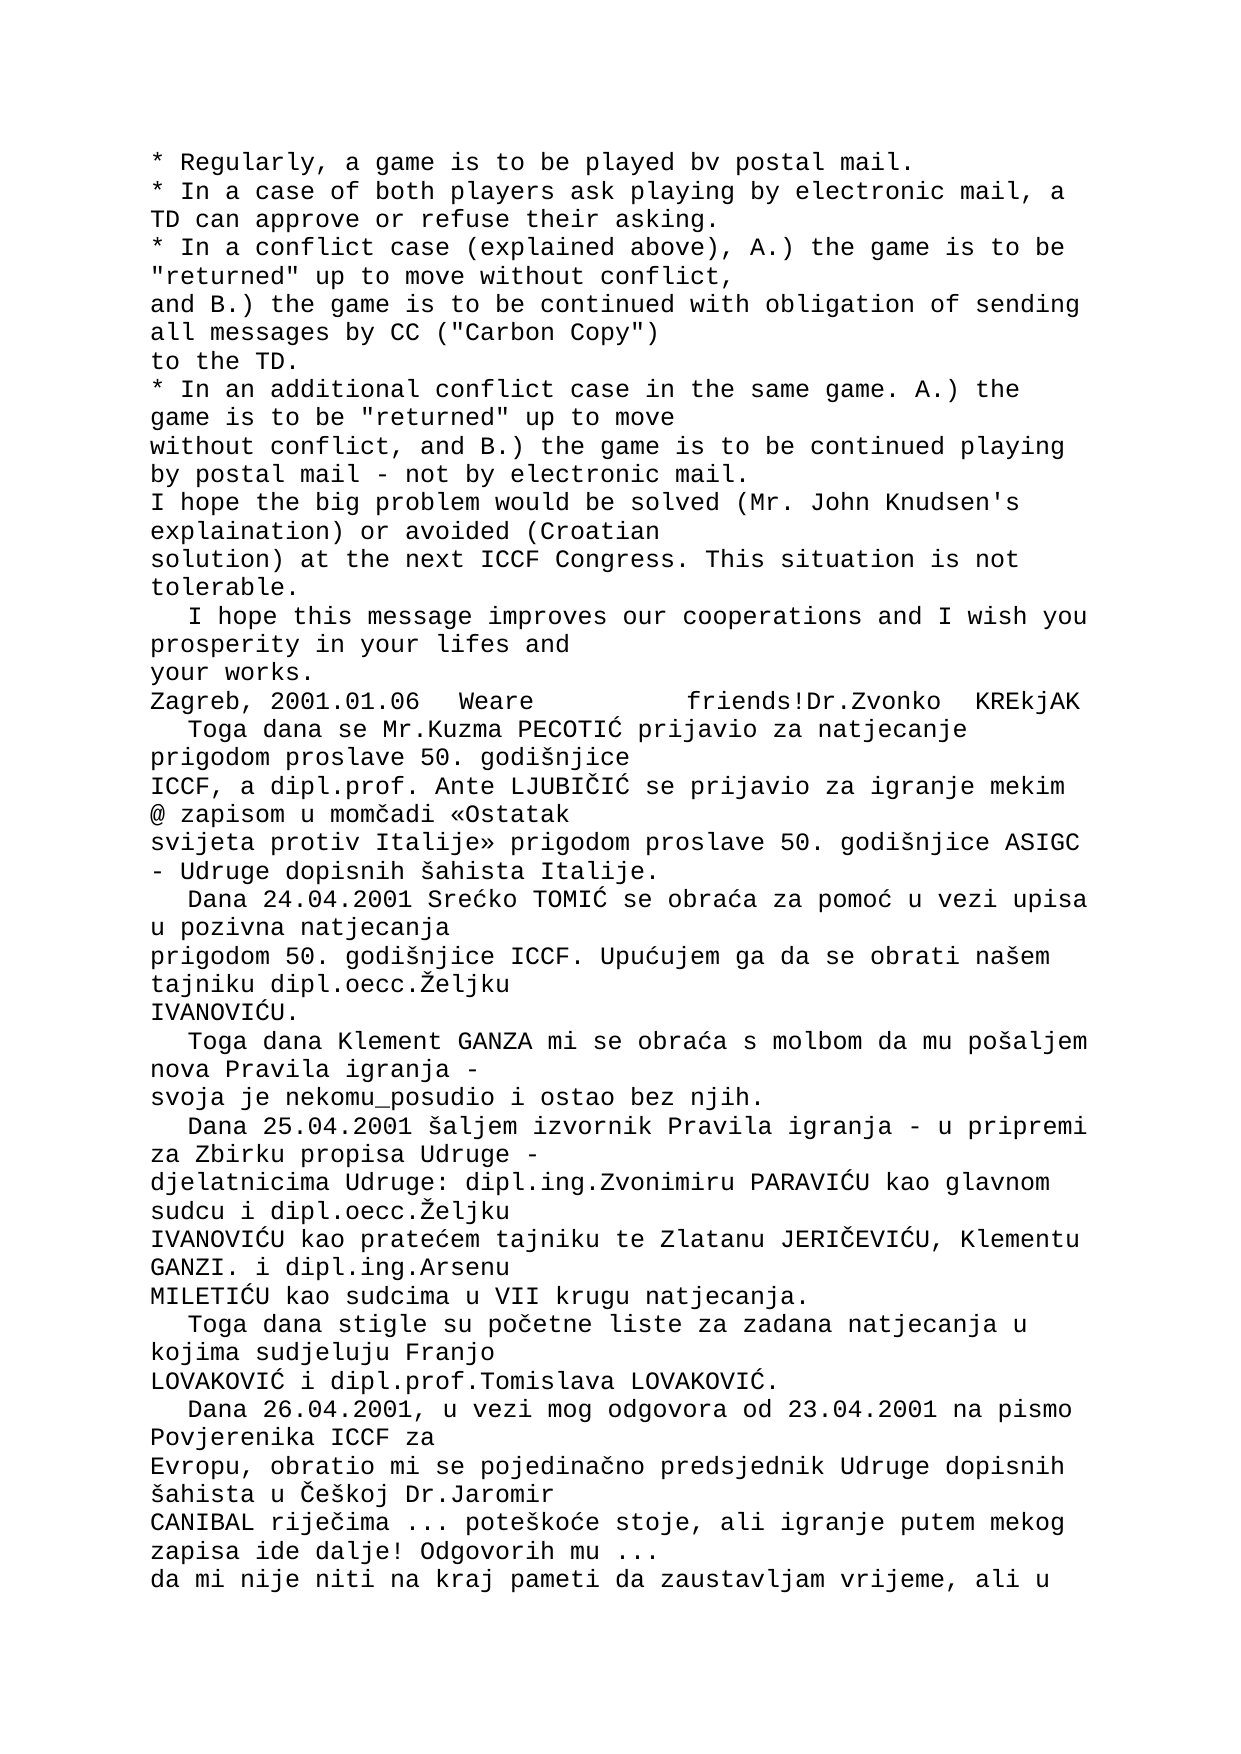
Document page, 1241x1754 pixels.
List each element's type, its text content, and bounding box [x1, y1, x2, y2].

text I hope this message improves our cooperations and I wish you prosperity in your lifes and your works. [150, 603, 1090, 688]
text * In a conflict case (explained above), A.) the game is to be "returned" up to move without conflict, and B.) the game is to be continued with obligation of sending all messages by CC ("Carbon Copy") to the TD. [150, 235, 1090, 377]
text Toga dana se Mr.Kuzma PECOTIĆ prijavio za natjecanje prigodom proslave 50. godišnjice ICCF, a dipl.prof. Ante LJUBIČIĆ se prijavio za igranje mekim @ zapisom u momčadi «Ostatak svijeta protiv Italije» prigodom proslave 50. godišnjice ASIGC - Udruge dopisnih šahista Italije. [150, 717, 1090, 887]
text Dana 25.04.2001 šaljem izvornik Pravila igranja - u pripremi za Zbirku propisa Udruge - djelatnicima Udruge: dipl.ing.Zvonimiru PARAVIĆU kao glavnom sudcu i dipl.oecc.Željku IVANOVIĆU kao pratećem tajniku te Zlatanu JERIČEVIĆU, Klementu GANZI. i dipl.ing.Arsenu MILETIĆU kao sudcima u VII krugu natjecanja. [150, 1113, 1090, 1312]
text * In a case of both players ask playing by electronic mail, a TD can approve or refuse their asking. [150, 178, 1090, 235]
text * In an additional conflict case in the same game. A.) the game is to be "returned" up to move without conflict, and B.) the game is to be continued playing by postal mail - not by electronic mail. [150, 377, 1090, 490]
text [150, 1397, 1090, 1595]
text * Regularly, a game is to be played bv postal mail. [150, 150, 1090, 178]
text Dana 24.04.2001 Srećko TOMIĆ se obraća za pomoć u vezi upisa u pozivna natjecanja prigodom 50. godišnjice ICCF. Upućujem ga da se obrati našem tajniku dipl.oecc.Željku IVANOVIĆU. [150, 887, 1090, 1028]
text Toga dana Klement GANZA mi se obraća s molbom da mu pošaljem nova Pravila igranja - svoja je nekomu_posudio i ostao bez njih. [150, 1028, 1090, 1113]
text I hope the big problem would be solved (Mr. John Knudsen's explaination) or avoided (Croatian solution) at the next ICCF Congress. This situation is not tolerable. [150, 490, 1090, 603]
text Zagreb, 2001.01.06 We are friends! Dr.Zvonko KREkjAK [150, 688, 1090, 717]
text Toga dana stigle su početne liste za zadana natjecanja u kojima sudjeluju Franjo LOVAKOVIĆ i dipl.prof.Tomislava LOVAKOVIĆ. [150, 1312, 1090, 1397]
